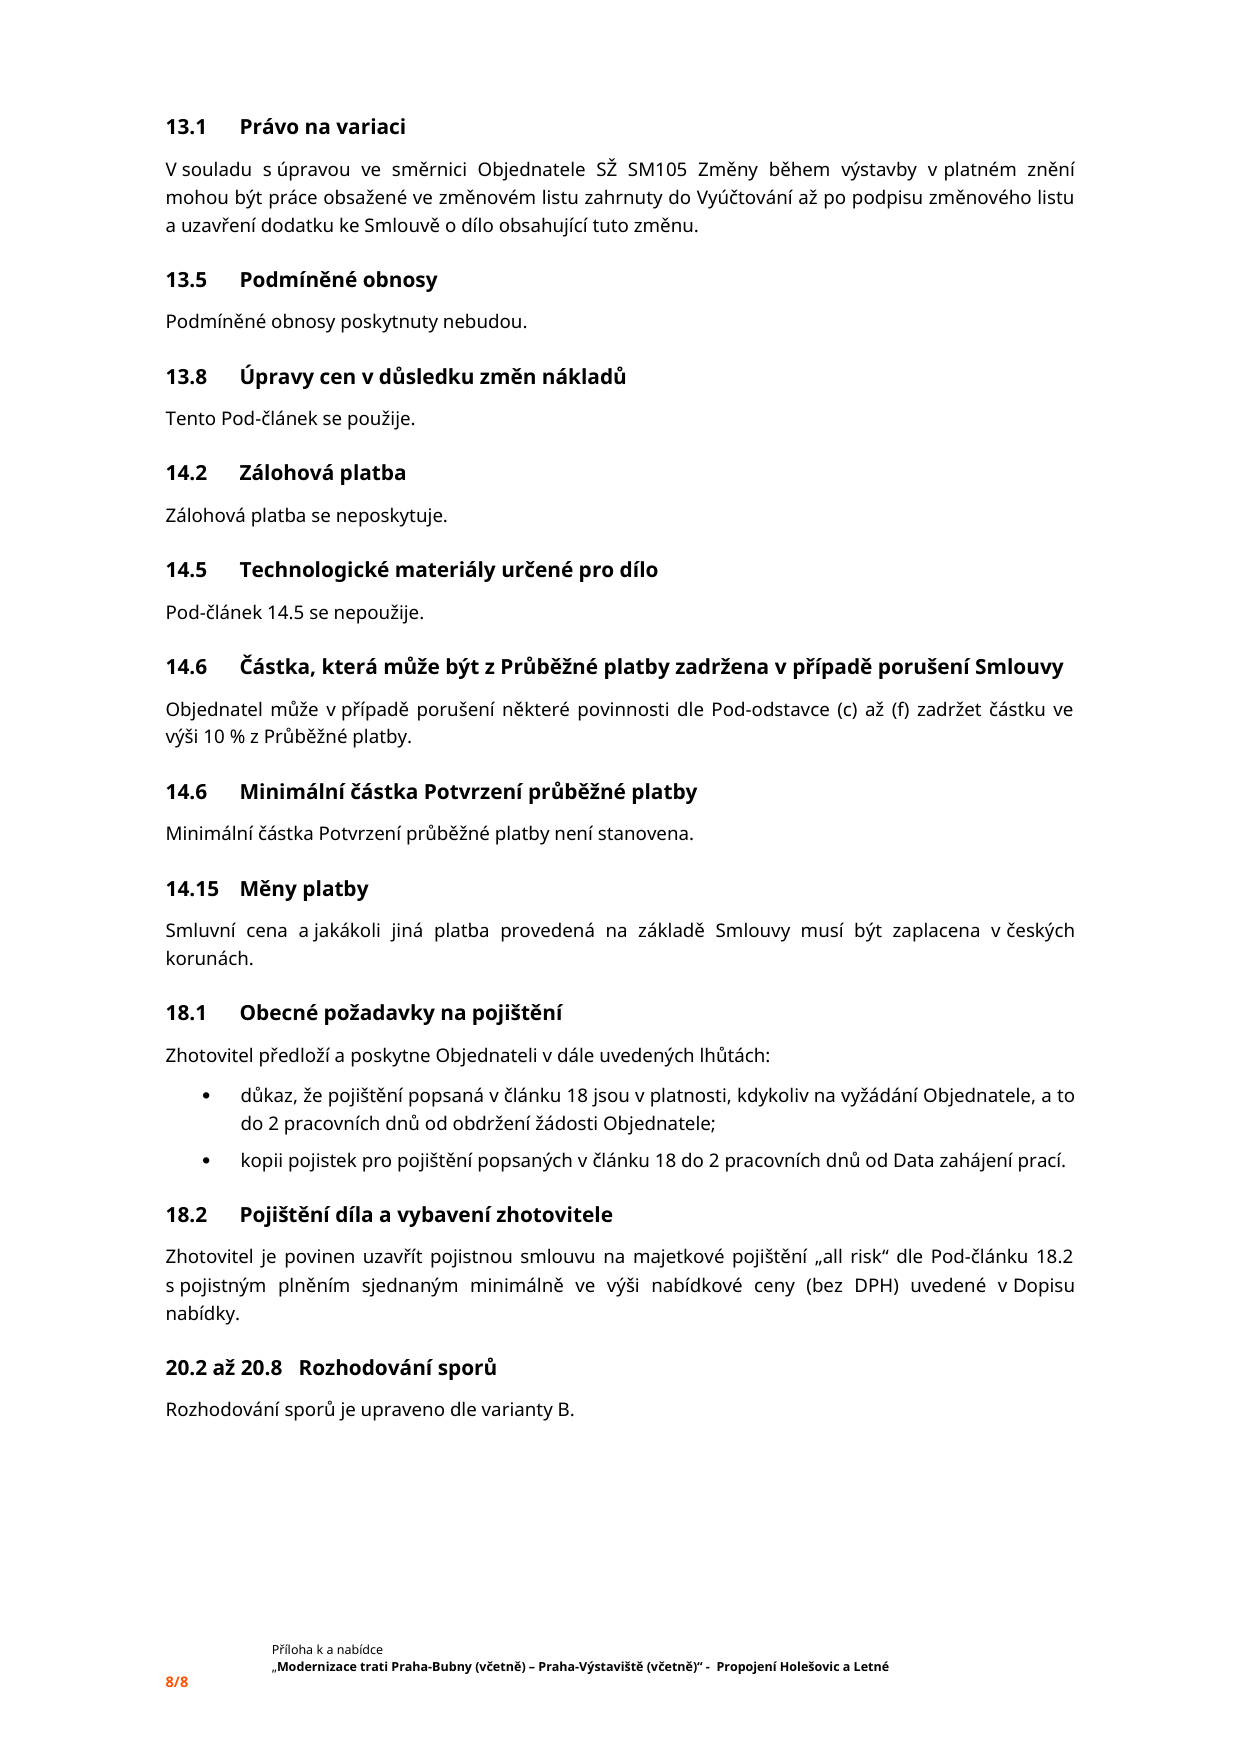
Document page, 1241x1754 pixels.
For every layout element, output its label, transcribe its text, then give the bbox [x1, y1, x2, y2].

text 13.1 Právo na variaci [165, 112, 1075, 141]
text Pod-článek 14.5 se nepoužije. [165, 599, 1075, 624]
text 14.6 Minimální částka Potvrzení průběžné platby [165, 777, 1075, 805]
text Rozhodování sporů je upraveno dle varianty B. [165, 1397, 1075, 1422]
text 14.15 Měny platby [165, 874, 1075, 902]
text 13.8 Úpravy cen v důsledku změn nákladů [165, 362, 1075, 390]
text Tento Pod-článek se použije. [165, 406, 1075, 431]
text Podmíněné obnosy poskytnuty nebudou. [165, 309, 1075, 334]
text 14.5 Technologické materiály určené pro dílo [165, 555, 1075, 584]
text 14.2 Zálohová platba [165, 458, 1075, 487]
text Smluvní cena a jakákoli jiná platba provedená na základě Smlouvy musí být zaplacena v českých korunách. [165, 917, 1075, 971]
text 18.2 Pojištění díla a vybavení zhotovitele [165, 1200, 1075, 1228]
text důkaz, že pojištění popsaná v článku 18 jsou v platnosti, kdykoliv na vyžádání Objednatele, a to do 2 pracovních dnů od obdržení žádosti Objednatele; [203, 1083, 1075, 1136]
text kopii pojistek pro pojištění popsaných v článku 18 do 2 pracovních dnů od Data zahájení prací. [203, 1147, 1075, 1173]
text 18.1 Obecné požadavky na pojištění [165, 998, 1075, 1027]
text 13.5 Podmíněné obnosy [165, 265, 1075, 293]
text Zálohová platba se neposkytuje. [165, 502, 1075, 528]
text 20.2 až 20.8 Rozhodování sporů [165, 1353, 1075, 1381]
text Minimální částka Potvrzení průběžné platby není stanovena. [165, 821, 1075, 846]
text Zhotovitel předloží a poskytne Objednateli v dále uvedených lhůtách: [165, 1042, 1075, 1068]
text Zhotovitel je povinen uzavřít pojistnou smlouvu na majetkové pojištění „all risk“ dle Pod-článku 18.2 s pojistným plněním sjednaným minimálně ve výši nabídkové ceny (bez DPH) uvedené v Dopisu nabídky. [165, 1244, 1075, 1325]
text V souladu s úpravou ve směrnici Objednatele SŽ SM105 Změny během výstavby v platném znění mohou být práce obsažené ve změnovém listu zahrnuty do Vyúčtování až po podpisu změnového listu a uzavření dodatku ke Smlouvě o dílo obsahující tuto změnu. [165, 156, 1075, 237]
text 14.6 Částka, která může být z Průběžné platby zadržena v případě porušení Smlouvy [165, 652, 1075, 681]
text Objednatel může v případě porušení některé povinnosti dle Pod-odstavce (c) až (f) zadržet částku ve výši 10 % z Průběžné platby. [165, 696, 1075, 749]
